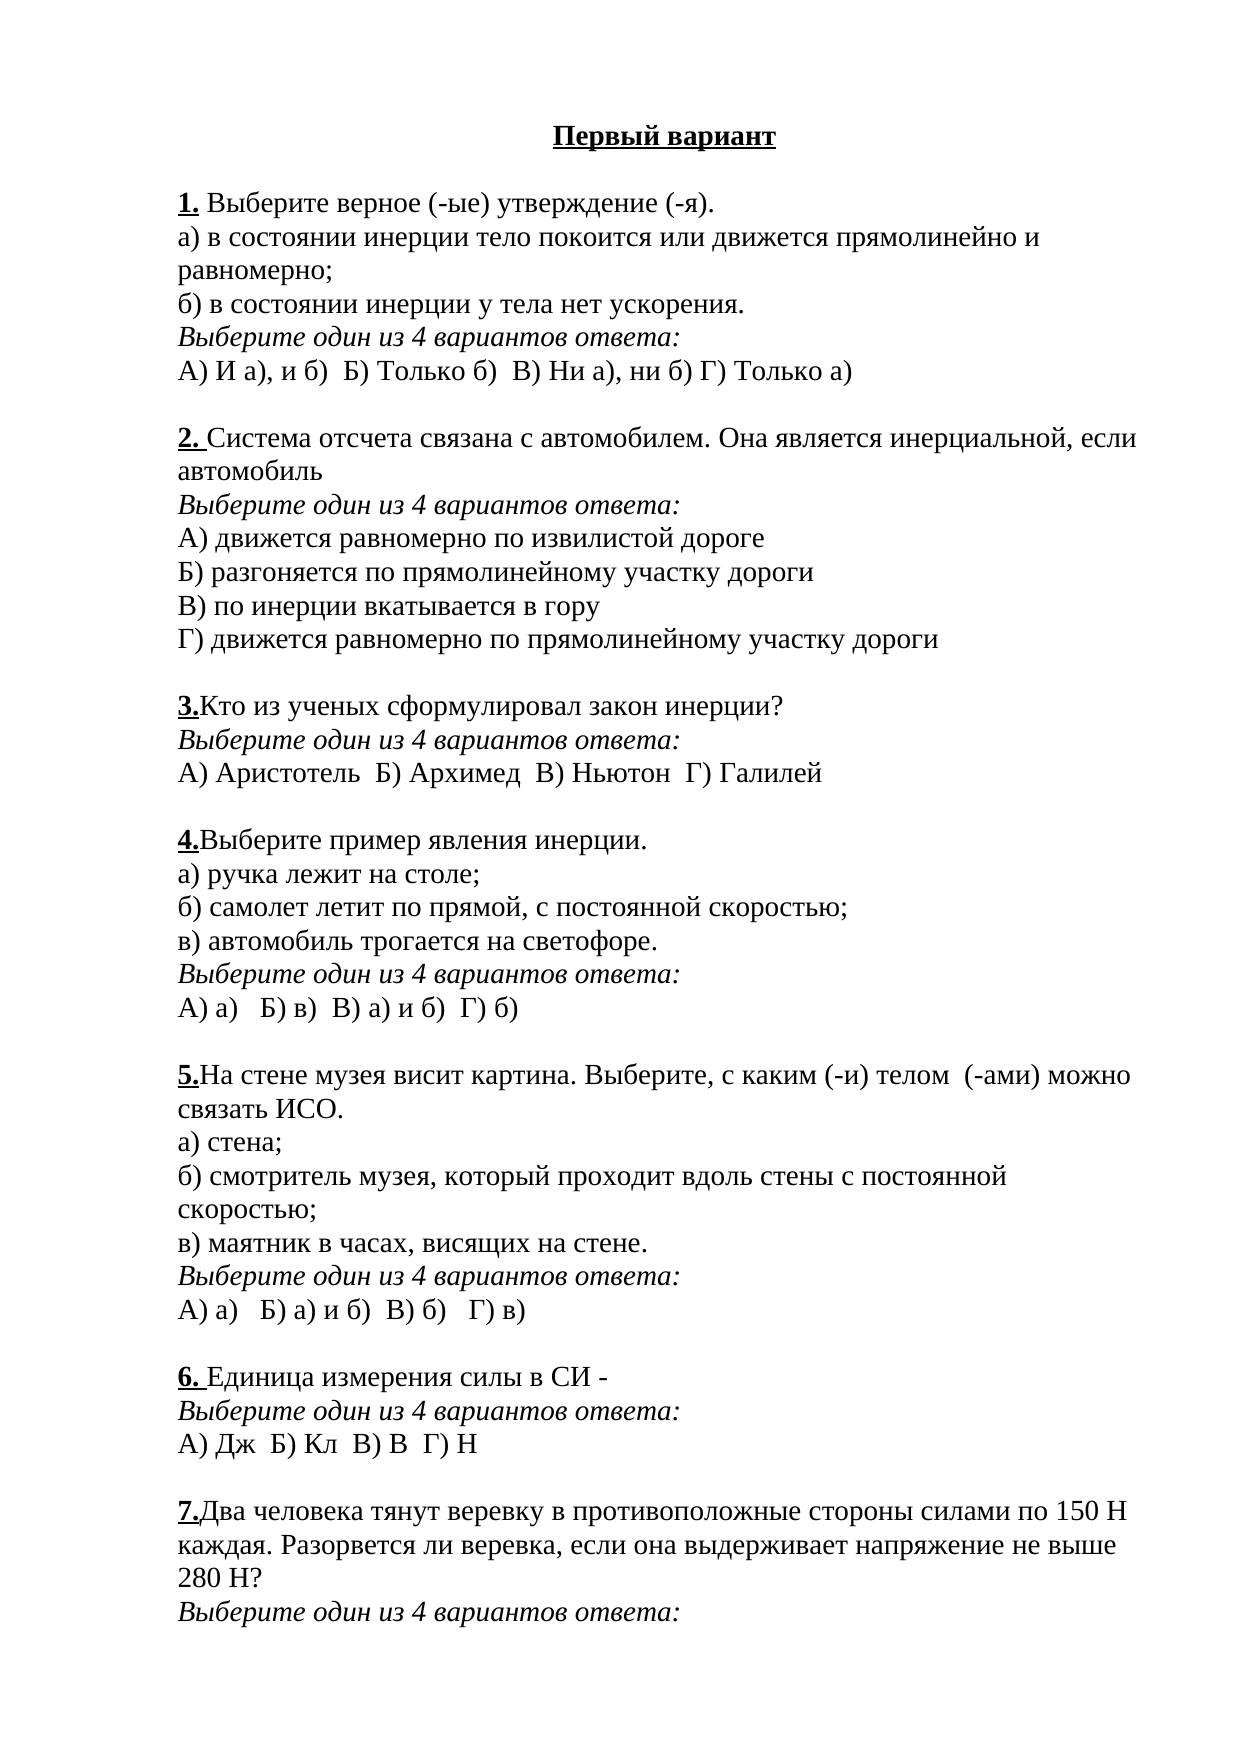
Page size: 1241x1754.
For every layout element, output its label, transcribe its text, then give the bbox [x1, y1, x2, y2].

text 1. Выберите верное (-ые) утверждение (-я). [177, 185, 1152, 219]
text 2. Система отсчета связана с автомобилем. Она является инерциальной, если автомобиль [177, 420, 1152, 487]
text Выберите один из 4 вариантов ответа: [177, 957, 1152, 990]
text 3.Кто из ученых сформулировал закон инерции? [177, 688, 1152, 722]
text Выберите один из 4 вариантов ответа: [177, 487, 1152, 521]
text А) Аристотель Б) Архимед В) Ньютон Г) Галилей [177, 755, 1152, 789]
text Выберите один из 4 вариантов ответа: [177, 1393, 1152, 1426]
text А) движется равномерно по извилистой дороге [177, 521, 1152, 554]
text б) смотритель музея, который проходит вдоль стены с постоянной скоростью; [177, 1158, 1152, 1225]
text А) И а), и б) Б) Только б) В) Ни а), ни б) Г) Только а) [177, 353, 1152, 386]
text Г) движется равномерно по прямолинейному участку дороги [177, 621, 1152, 655]
text Б) разгоняется по прямолинейному участку дороги [177, 554, 1152, 588]
text а) стена; [177, 1124, 1152, 1158]
text Выберите один из 4 вариантов ответа: [177, 722, 1152, 755]
text в) маятник в часах, висящих на стене. [177, 1225, 1152, 1258]
text б) в состоянии инерции у тела нет ускорения. [177, 286, 1152, 319]
text 6. Единица измерения силы в СИ - [177, 1359, 1152, 1393]
text 7.Два человека тянут веревку в противоположные стороны силами по 150 Н каждая. Разорвется ли веревка, если она выдерживает напряжение не выше 280 Н? [177, 1493, 1152, 1594]
text а) ручка лежит на столе; [177, 856, 1152, 889]
text Выберите один из 4 вариантов ответа: [177, 319, 1152, 353]
text а) в состоянии инерции тело покоится или движется прямолинейно и равномерно; [177, 219, 1152, 286]
text Выберите один из 4 вариантов ответа: [177, 1594, 1152, 1627]
text б) самолет летит по прямой, с постоянной скоростью; [177, 889, 1152, 923]
text 4.Выберите пример явления инерции. [177, 822, 1152, 856]
text А) а) Б) в) В) а) и б) Г) б) [177, 990, 1152, 1024]
text Первый вариант [177, 118, 1152, 152]
text 5.На стене музея висит картина. Выберите, с каким (-и) телом (-ами) можно связать ИСО. [177, 1057, 1152, 1124]
text Выберите один из 4 вариантов ответа: [177, 1258, 1152, 1292]
text А) а) Б) а) и б) В) б) Г) в) [177, 1292, 1152, 1326]
text В) по инерции вкатывается в гору [177, 588, 1152, 621]
text А) Дж Б) Кл В) В Г) Н [177, 1426, 1152, 1460]
text в) автомобиль трогается на светофоре. [177, 923, 1152, 957]
